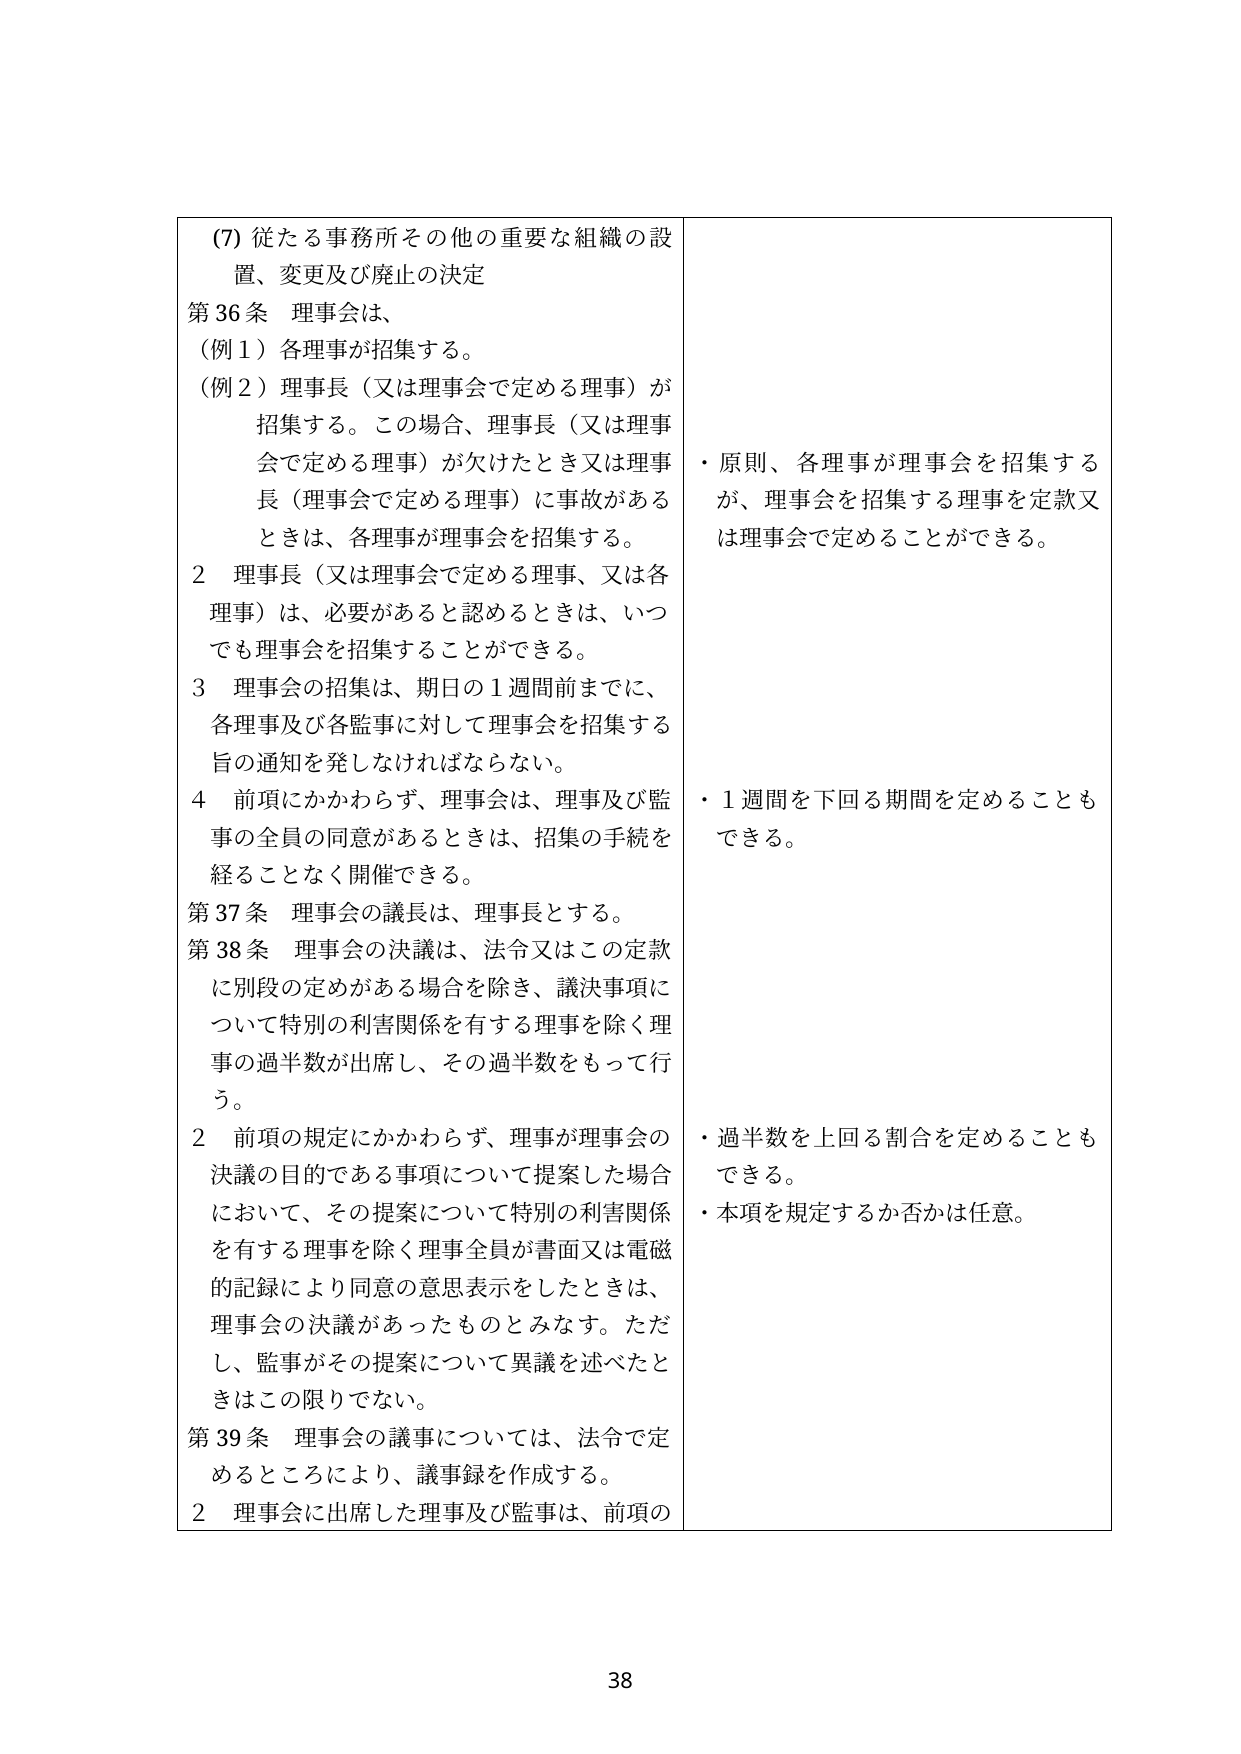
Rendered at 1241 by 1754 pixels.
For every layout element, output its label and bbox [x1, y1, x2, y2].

table_cell [178, 218, 683, 1530]
table_cell [684, 218, 1111, 1530]
